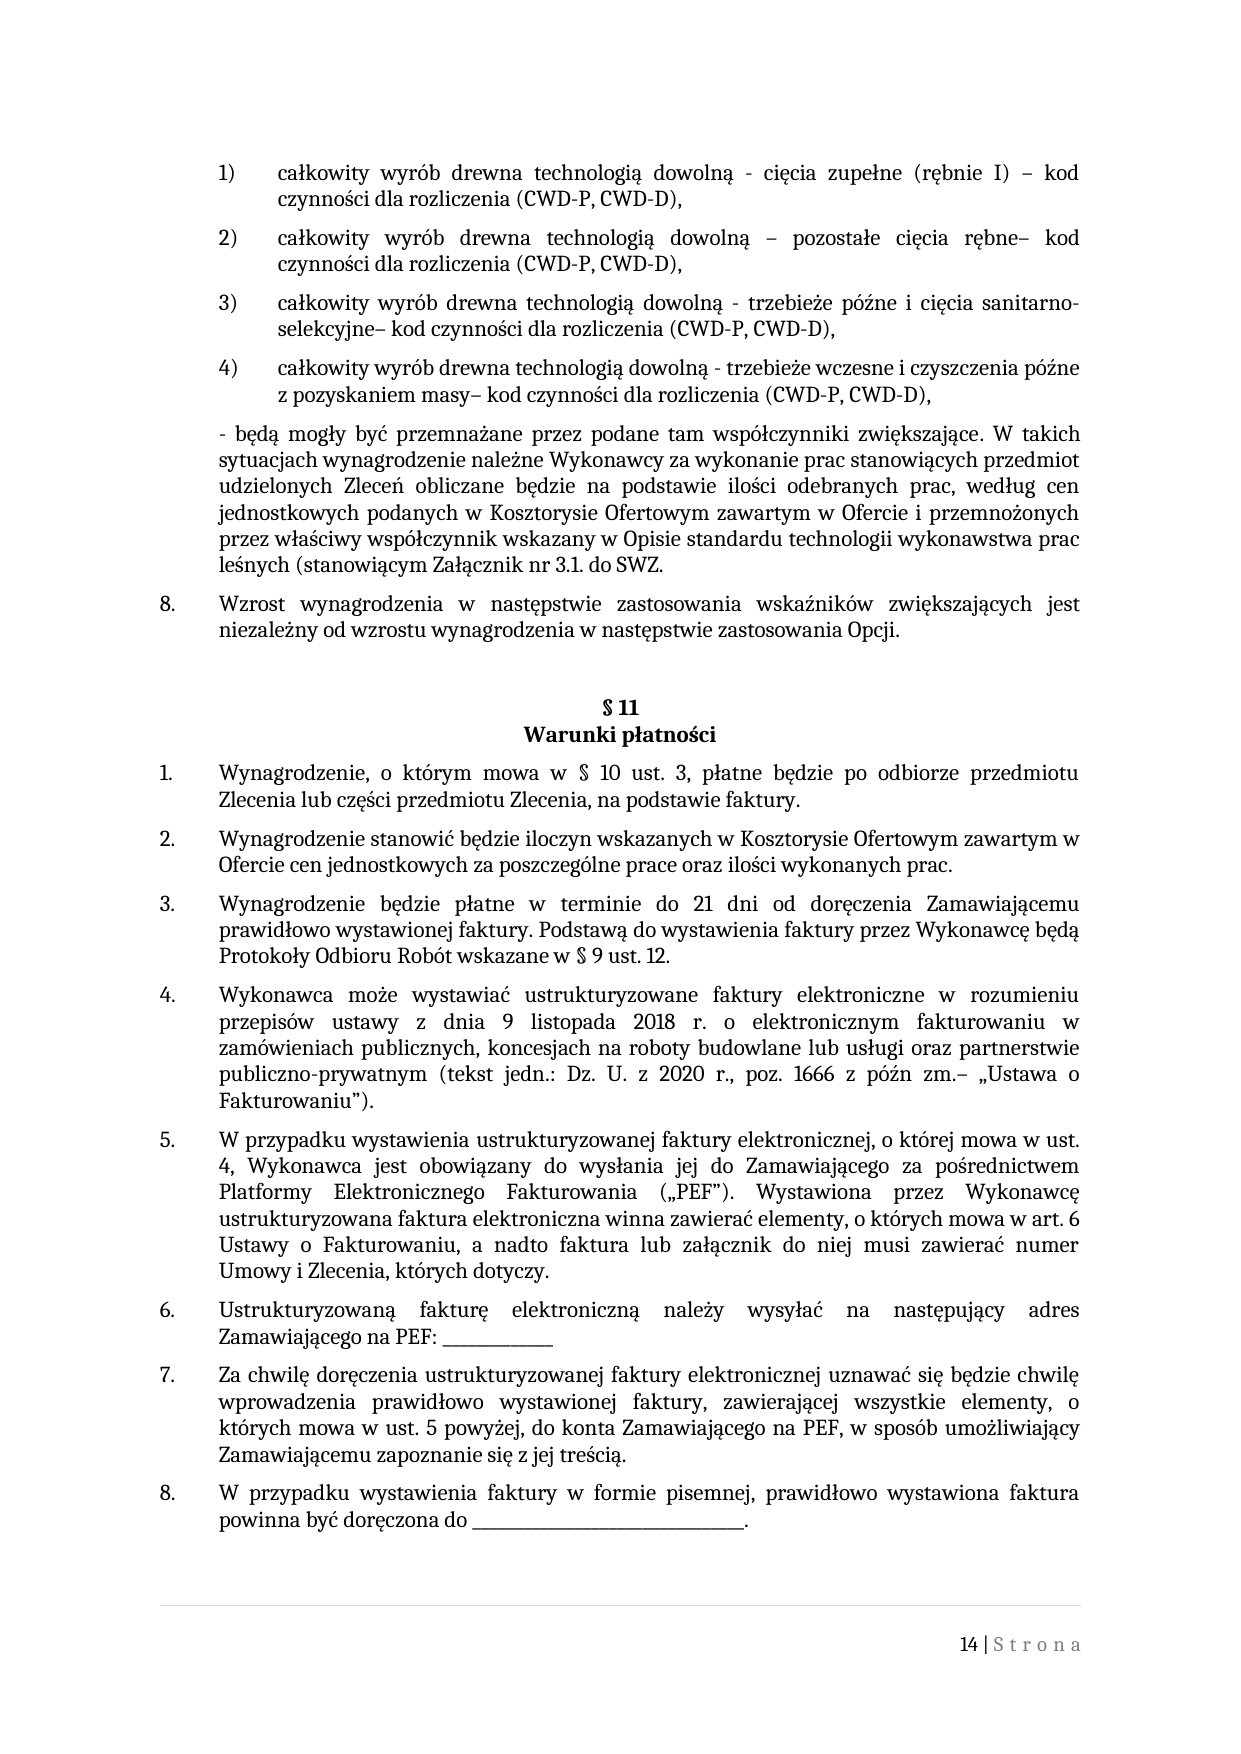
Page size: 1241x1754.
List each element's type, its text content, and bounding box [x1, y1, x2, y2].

list Ustrukturyzowaną fakturę elektroniczną należy wysyłać na następujący adres Zamawiającego na PEF: _____________ [159, 1297, 1081, 1350]
list W przypadku wystawienia faktury w formie pisemnej, prawidłowo wystawiona faktura powinna być doręczona do ________________________________. [159, 1480, 1081, 1533]
text § 11 Warunki płatności [159, 695, 1081, 748]
text 8. Wzrost wynagrodzenia w następstwie zastosowania wskaźników zwiększających jest niezależny od wzrostu wynagrodzenia w następstwie zastosowania Opcji. [159, 591, 1081, 644]
list Wynagrodzenie, o którym mowa w § 10 ust. 3, płatne będzie po odbiorze przedmiotu Zlecenia lub części przedmiotu Zlecenia, na podstawie faktury. [159, 760, 1081, 813]
list Wynagrodzenie stanowić będzie iloczyn wskazanych w Kosztorysie Ofertowym zawartym w Ofercie cen jednostkowych za poszczególne prace oraz ilości wykonanych prac. [159, 825, 1081, 878]
list W przypadku wystawienia ustrukturyzowanej faktury elektronicznej, o której mowa w ust. 4, Wykonawca jest obowiązany do wysłania jej do Zamawiającego za pośrednictwem Platformy Elektronicznego Fakturowania („PEF”). Wystawiona przez Wykonawcę ustrukturyzowana faktura elektroniczna winna zawierać elementy, o których mowa w art. 6 Ustawy o Fakturowaniu, a nadto faktura lub załącznik do niej musi zawierać numer Umowy i Zlecenia, których dotyczy. [159, 1126, 1081, 1284]
text 3) całkowity wyrób drewna technologią dowolną - trzebieże późne i cięcia sanitarno-selekcyjne– kod czynności dla rozliczenia (CWD-P, CWD-D), [218, 290, 1081, 343]
text 1) całkowity wyrób drewna technologią dowolną - cięcia zupełne (rębnie I) – kod czynności dla rozliczenia (CWD-P, CWD-D), [218, 159, 1081, 212]
text 4) całkowity wyrób drewna technologią dowolną - trzebieże wczesne i czyszczenia późne z pozyskaniem masy– kod czynności dla rozliczenia (CWD-P, CWD-D), [218, 355, 1081, 408]
list Wynagrodzenie będzie płatne w terminie do 21 dni od doręczenia Zamawiającemu prawidłowo wystawionej faktury. Podstawą do wystawienia faktury przez Wykonawcę będą Protokoły Odbioru Robót wskazane w § 9 ust. 12. [159, 891, 1081, 970]
text - będą mogły być przemnażane przez podane tam współczynniki zwiększające. W takich sytuacjach wynagrodzenie należne Wykonawcy za wykonanie prac stanowiących przedmiot udzielonych Zleceń obliczane będzie na podstawie ilości odebranych prac, według cen jednostkowych podanych w Kosztorysie Ofertowym zawartym w Ofercie i przemnożonych przez właściwy współczynnik wskazany w Opisie standardu technologii wykonawstwa prac leśnych (stanowiącym Załącznik nr 3.1. do SWZ. [218, 420, 1081, 578]
list Wykonawca może wystawiać ustrukturyzowane faktury elektroniczne w rozumieniu przepisów ustawy z dnia 9 listopada 2018 r. o elektronicznym fakturowaniu w zamówieniach publicznych, koncesjach na roboty budowlane lub usługi oraz partnerstwie publiczno-prywatnym (tekst jedn.: Dz. U. z 2020 r., poz. 1666 z późn zm.– „Ustawa o Fakturowaniu”). [159, 982, 1081, 1114]
list Za chwilę doręczenia ustrukturyzowanej faktury elektronicznej uznawać się będzie chwilę wprowadzenia prawidłowo wystawionej faktury, zawierającej wszystkie elementy, o których mowa w ust. 5 powyżej, do konta Zamawiającego na PEF, w sposób umożliwiający Zamawiającemu zapoznanie się z jej treścią. [159, 1362, 1081, 1468]
text 2) całkowity wyrób drewna technologią dowolną – pozostałe cięcia rębne– kod czynności dla rozliczenia (CWD-P, CWD-D), [218, 225, 1081, 277]
